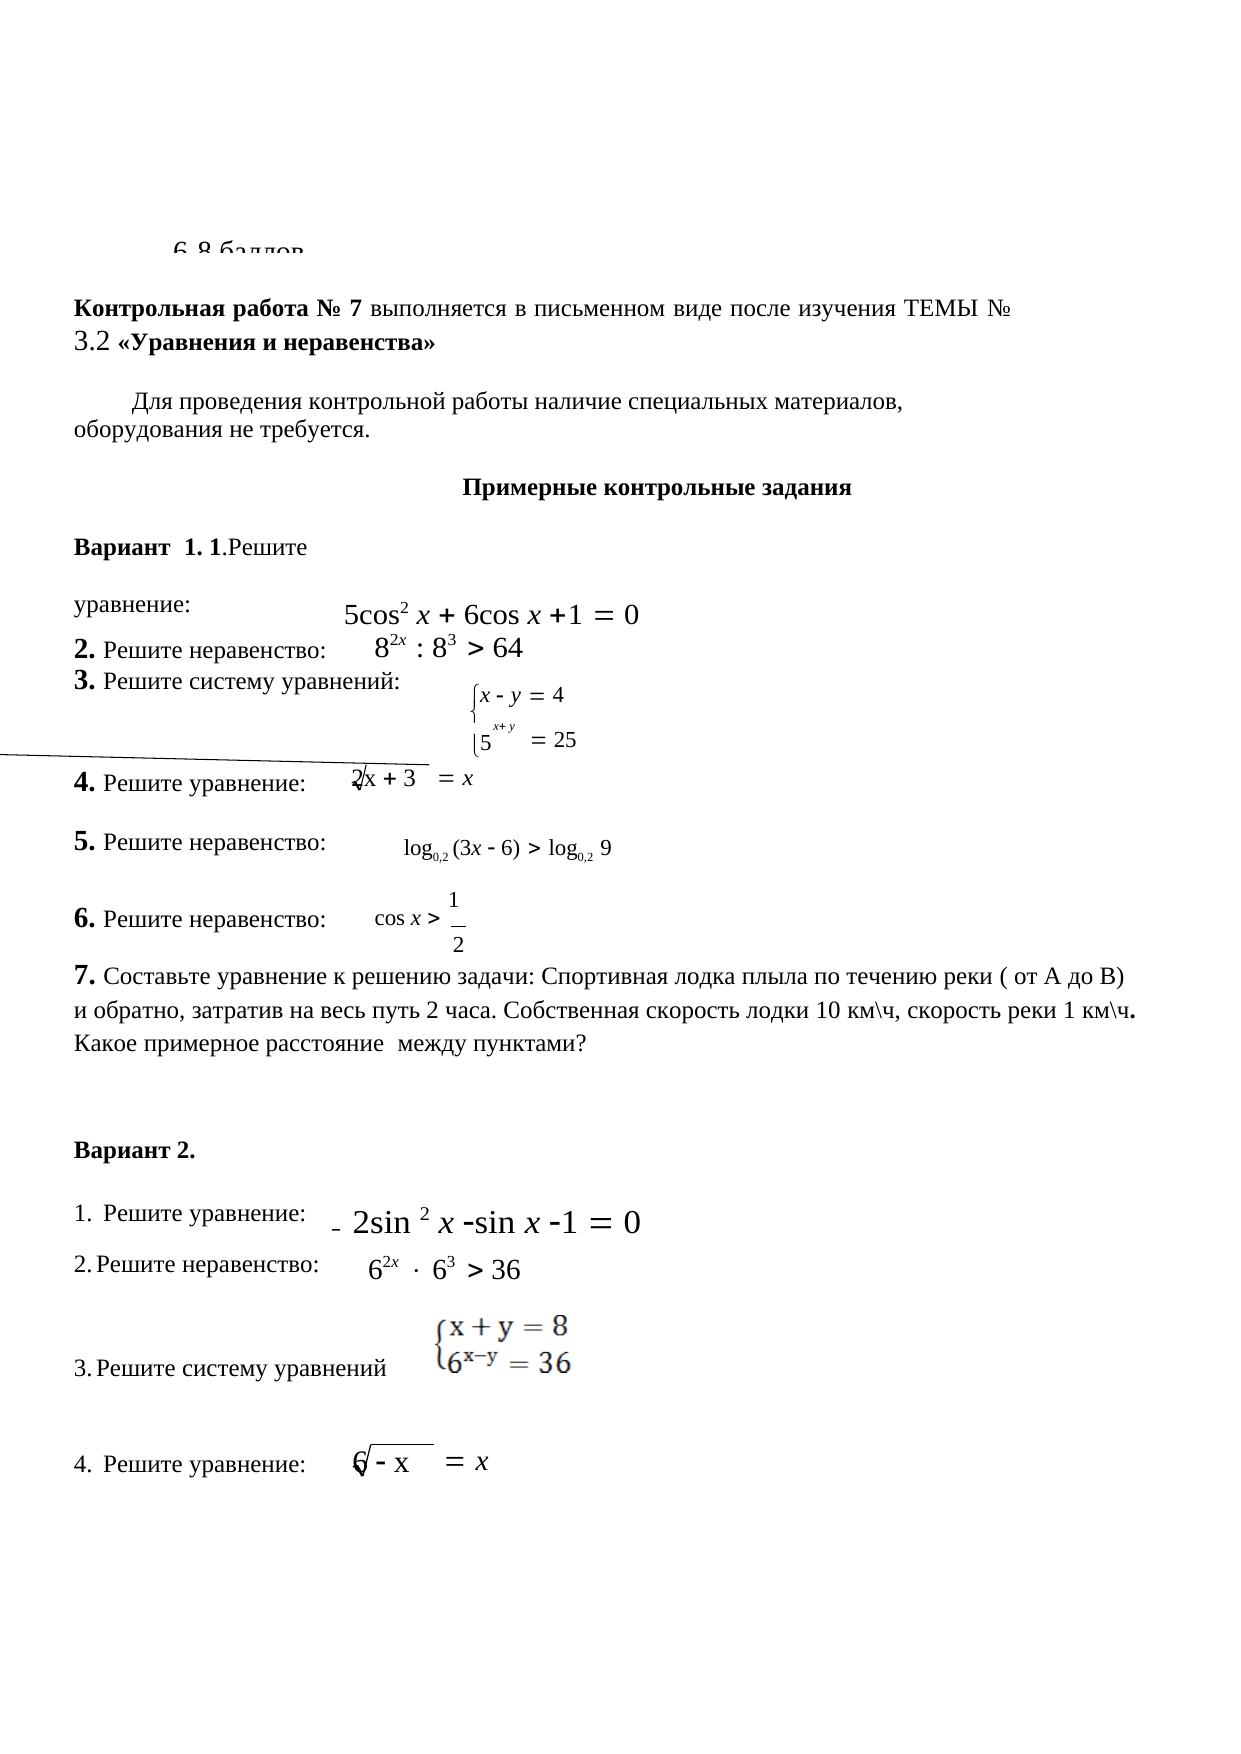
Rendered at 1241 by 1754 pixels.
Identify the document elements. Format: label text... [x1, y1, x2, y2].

text Для проведения контрольной работы наличие специальных материалов, оборудования не требуется. [74, 386, 1034, 443]
list Решите уравнение: [73, 764, 344, 797]
text Вариант 1. 1.Решите уравнение: [74, 532, 333, 618]
list Составьте уравнение к решению задачи: Спортивная лодка плыла по течению реки ( от А до В) и обратно, затратив на весь путь 2 часа. Собственная скорость лодки 10 км\ч, скорость реки 1 км\ч. Какое примерное расстояние между пунктами? [74, 957, 1141, 1057]
text log0,2 (3x  6)  log0,2 9 [403, 834, 1207, 864]
text  25 [529, 726, 1207, 753]
text x  y  4 [468, 685, 1207, 710]
subtitle 2sin 2 x sin x 1  0 [352, 1203, 1207, 1241]
list Решите систему уравнений [73, 1353, 1207, 1382]
subtitle «Уравнения и неравенства» [74, 323, 1207, 357]
text cos x  1 [374, 893, 1207, 933]
list Решите неравенство: [73, 631, 363, 665]
list Решите уравнение:  x [73, 1443, 1207, 1479]
text 5 [468, 736, 519, 755]
text 62x  63  36 [368, 1252, 1207, 1286]
list Решите неравенство: [73, 1249, 356, 1278]
list Решите неравенство: [73, 823, 364, 856]
text  x [437, 763, 519, 790]
list Решите уравнение: [73, 1198, 340, 1227]
text 2 [453, 933, 1207, 957]
text 82x : 83  64 [374, 631, 1207, 663]
subtitle 5cos2 x  6cos x 1  0 [344, 597, 1207, 631]
picture [434, 1315, 571, 1373]
subtitle Вариант 2. [74, 1135, 340, 1164]
subtitle Примерные контрольные задания [107, 472, 1207, 501]
text  x y [468, 710, 519, 736]
text Контрольная работа № 7 выполняется в письменном виде после изучения ТЕМЫ № [74, 290, 1207, 323]
list Решите неравенство: [73, 900, 364, 934]
